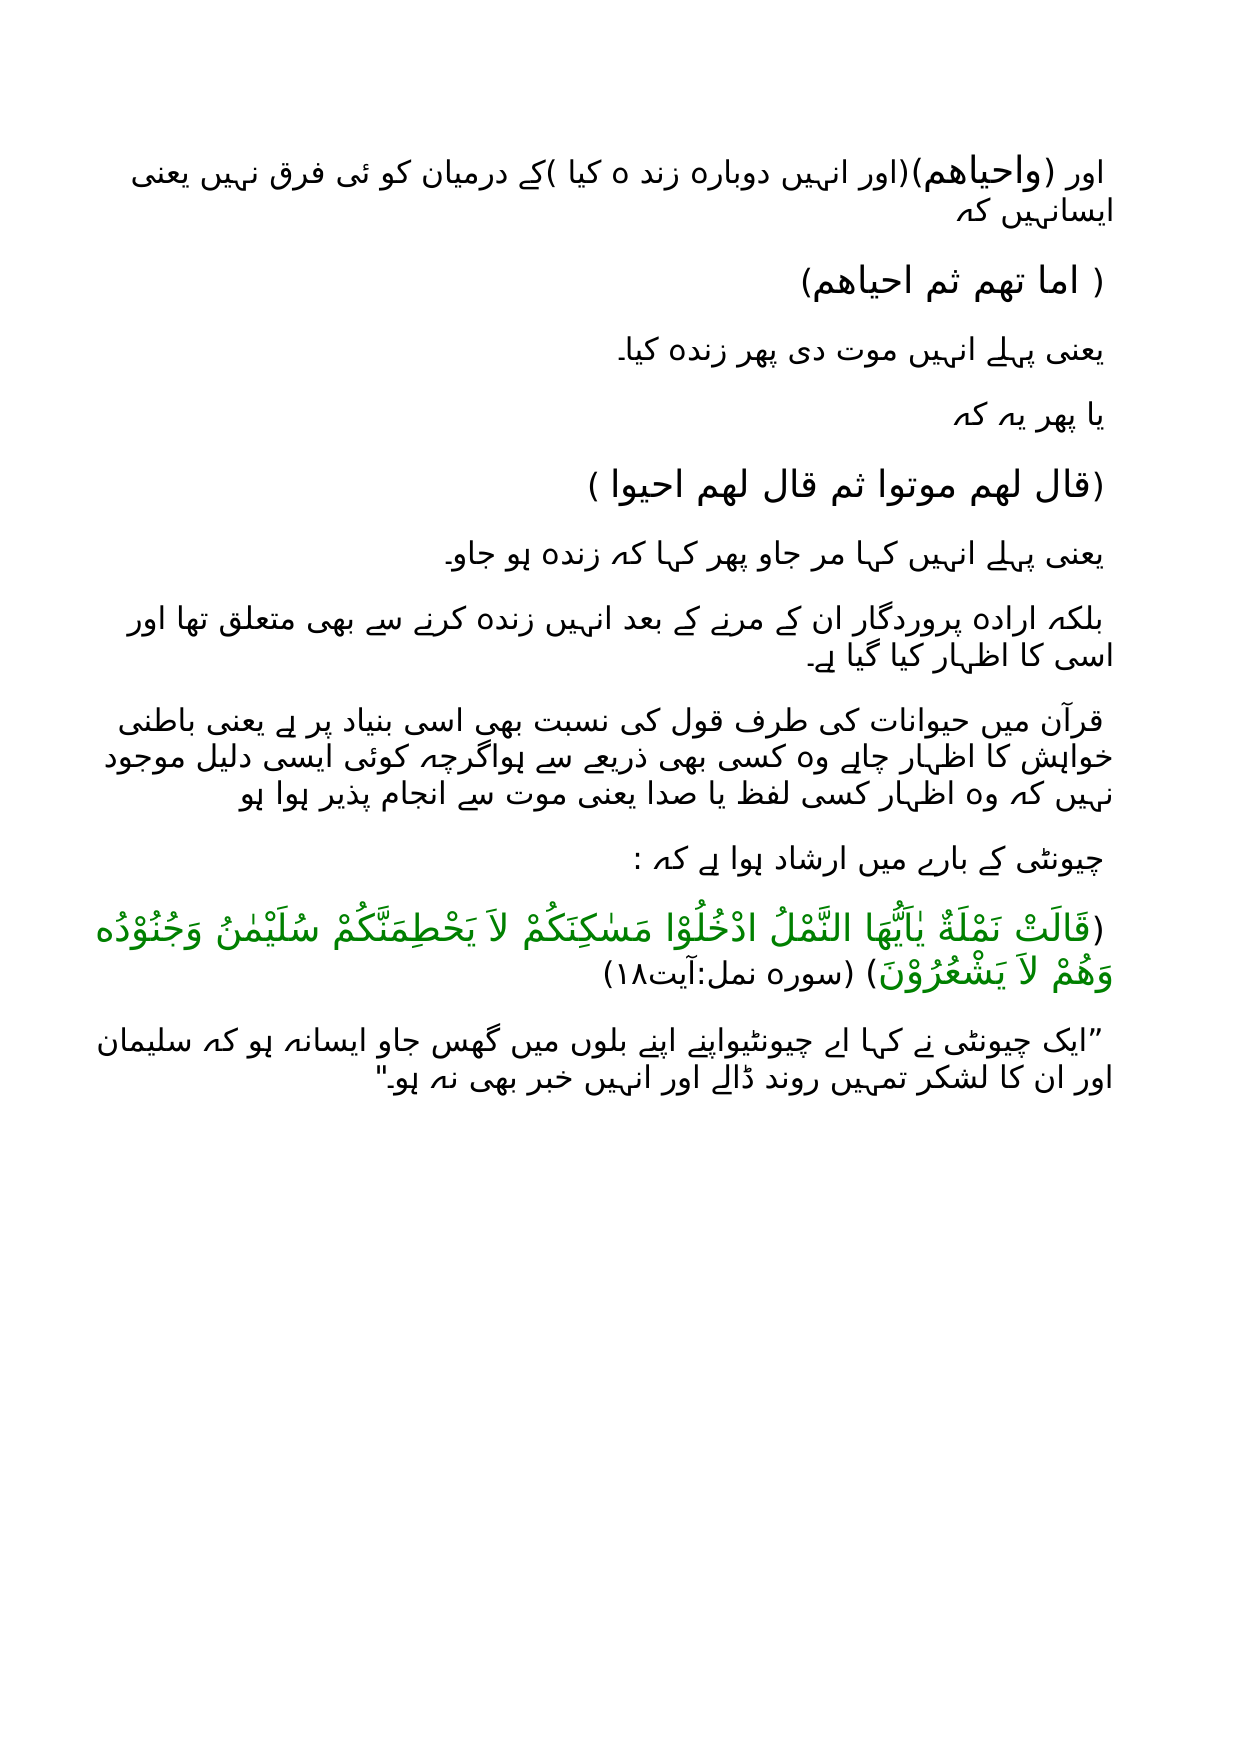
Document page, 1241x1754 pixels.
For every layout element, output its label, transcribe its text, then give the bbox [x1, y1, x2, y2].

text قرآن میں حیوانات کی طرف قول کی نسبت بھی اسی بنیاد پر ہے یعنی باطنی خواہش کا اظہار چاہے وہ کسی بھی ذریعے سے ہواگرچہ کوئی ایسی دلیل موجود نہیں کہ وہ اظہار کسی لفظ یا صدا یعنی موت سے انجام پذیر ہوا ہو [72, 702, 1114, 811]
text چیونٹی کے بارے میں ارشاد ہوا ہے کہ : [72, 841, 1114, 877]
text یعنی پہلے انہیں کہا مر جاو پھر کہا کہ زندہ ہو جاو۔ [72, 535, 1114, 571]
text یعنی پہلے انہیں موت دی پھر زندہ کیا۔ [72, 331, 1114, 367]
text اور (واحیاهم)(اور انہیں دوبارہ زند ہ کیا )کے درمیان کو ئی فرق نہیں یعنی ایسانہیں کہ [72, 149, 1114, 229]
text (قَالَتْ نَمْلَةٌ یٰاَیُّهَا النَّمْلُ ادْخُلُوْا مَسٰکِنَکُمْ لاَ یَحْطِمَنَّکُمْ سُلَیْمٰنُ وَجُنُوْدُه وَهُمْ لاَ یَشْعُرُوْنَ) (سورہ نمل:آیت۱۸) [72, 906, 1114, 993]
text (قال لهم موتوا ثم قال لهم احیوا ) [72, 462, 1114, 506]
text یا پھر یہ کہ [72, 397, 1114, 433]
text ( اما تهم ثم احیاهم) [72, 258, 1114, 302]
text بلکہ ارادہ پروردگار ان کے مرنے کے بعد انہیں زندہ کرنے سے بھی متعلق تھا اور اسی کا اظہار کیا گیا ہے۔ [72, 601, 1114, 673]
text ”ایک چیونٹی نے کہا اے چیونٹیواپنے اپنے بلوں میں گھس جاو ایسانہ ہو کہ سلیمان اور ان کا لشکر تمہیں روند ڈالے اور انہیں خبر بھی نہ ہو۔" [72, 1023, 1114, 1095]
